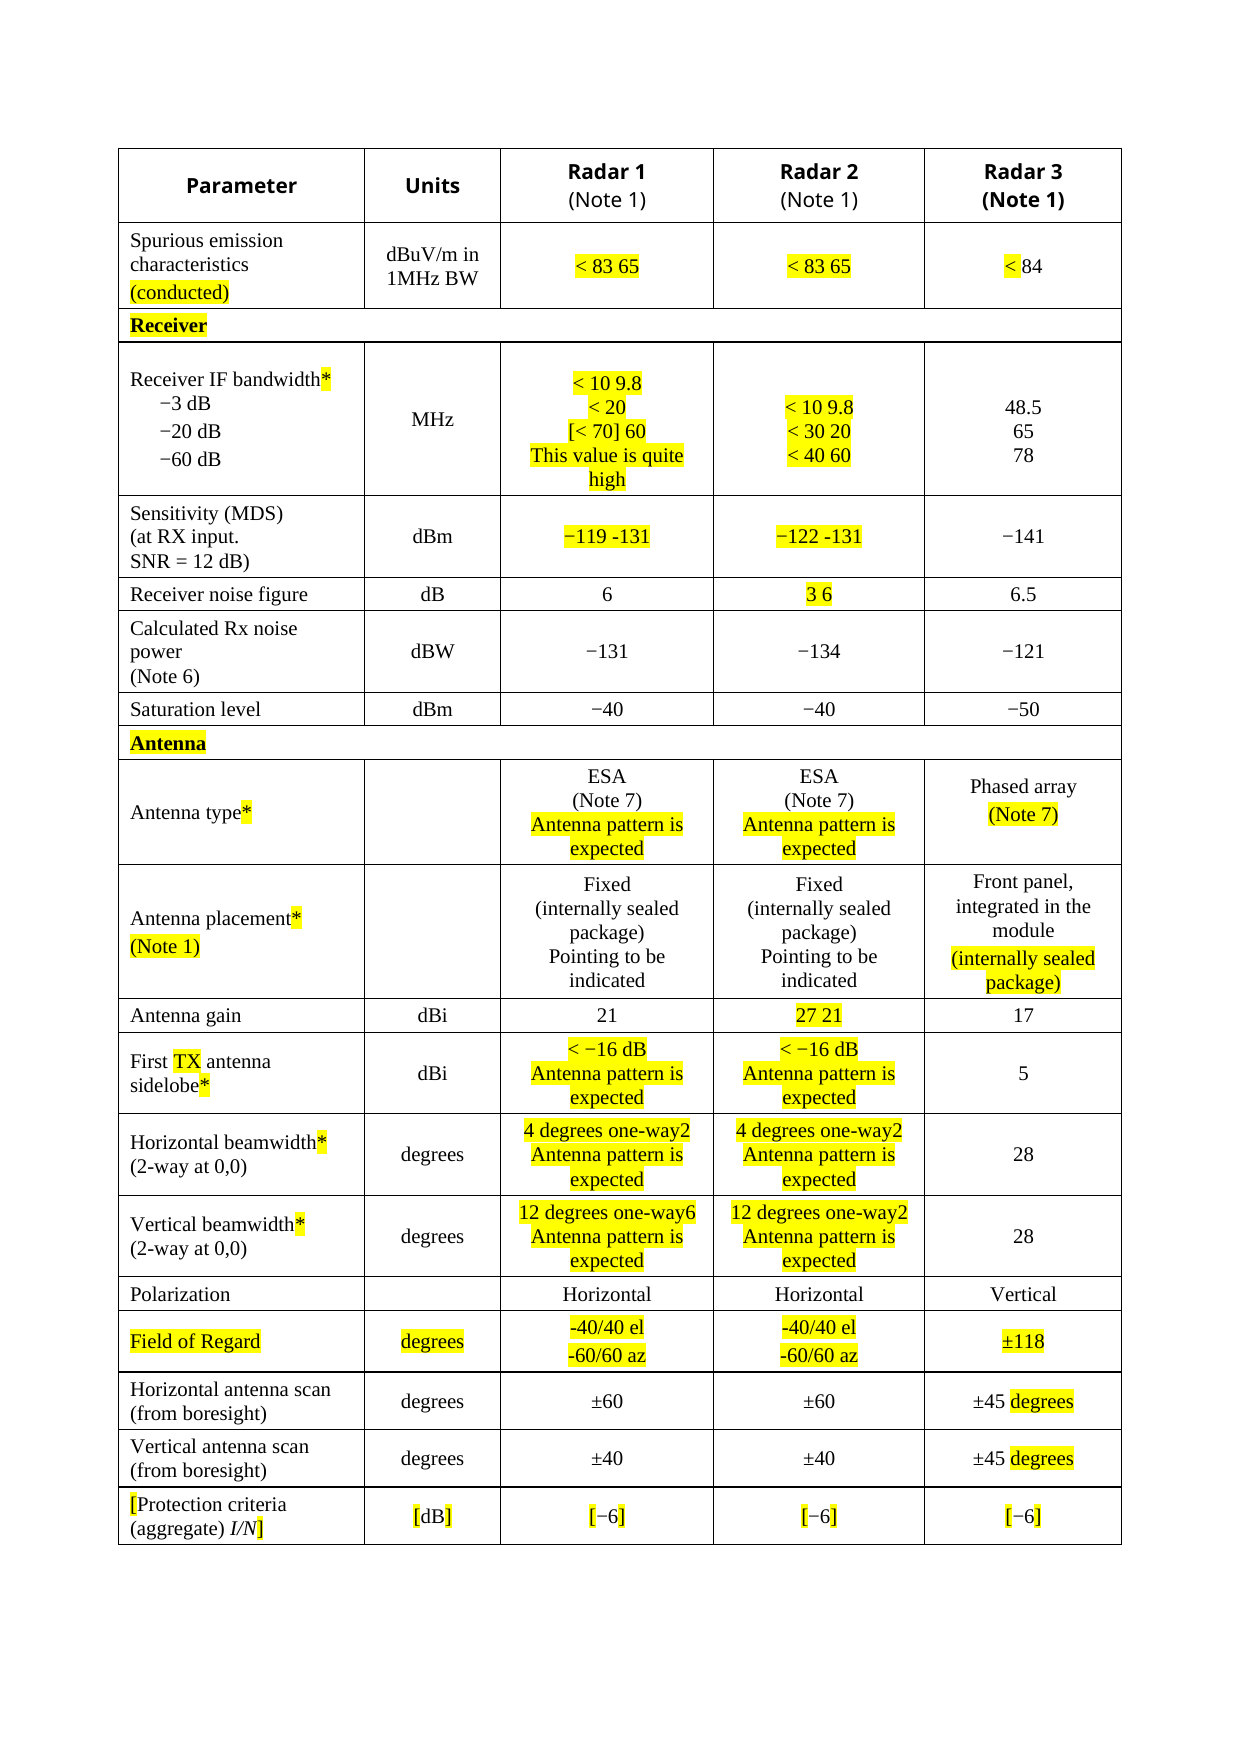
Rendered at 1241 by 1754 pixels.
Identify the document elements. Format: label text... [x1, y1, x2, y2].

table_cell [925, 1311, 1121, 1371]
table_cell ±45 [925, 1430, 1121, 1486]
table_cell Vertical antenna scan (from boresight) [119, 1430, 364, 1486]
table_cell Antenna type [119, 760, 364, 864]
table_cell dBuV/m in 1MHz BW [365, 223, 500, 308]
table_cell 16 [501, 1033, 713, 1113]
table_cell dBi [365, 1033, 500, 1113]
table_cell Horizontal beamwidth (2-way at 0,0) [119, 1114, 364, 1195]
table_cell Horizontal [501, 1277, 713, 1310]
table_cell [714, 999, 924, 1032]
table_header Radar 2 (Note 1) [714, 149, 924, 222]
table_cell [119, 1311, 364, 1371]
table_cell Vertical [925, 1277, 1121, 1310]
table_cell 21 [501, 999, 713, 1032]
table_cell ±60 [501, 1373, 713, 1429]
table_cell [714, 1311, 924, 1371]
table_cell [119, 309, 1121, 341]
table_cell degrees [365, 1373, 500, 1429]
table_cell −6 [501, 1488, 713, 1544]
table_cell dB [365, 578, 500, 610]
table_cell Vertical beamwidth (2-way at 0,0) [119, 1196, 364, 1276]
table_cell ±40 [501, 1430, 713, 1486]
table_cell 6 [501, 578, 713, 610]
table_cell ±60 [714, 1373, 924, 1429]
table_cell [119, 726, 1121, 759]
table_cell 16 [714, 1033, 924, 1113]
table_cell ±45 [925, 1373, 1121, 1429]
table_cell 48.5 65 78 [925, 343, 1121, 495]
table_cell Protection criteria (aggregate) I/N [119, 1488, 364, 1544]
table_cell [501, 223, 713, 308]
table_cell [714, 496, 924, 577]
table_cell Antenna placement [119, 865, 364, 998]
table_cell Saturation level [119, 693, 364, 725]
table_cell Calculated Rx noise power (Note 6) [119, 611, 364, 692]
table_cell degrees [365, 1114, 500, 1195]
table_cell [714, 1196, 924, 1276]
table_header Radar 1 (Note 1) [501, 149, 713, 222]
table_cell 84 [925, 223, 1121, 308]
table_cell 17 [925, 999, 1121, 1032]
table_cell −6 [714, 1488, 924, 1544]
table_cell 28 [925, 1196, 1121, 1276]
table_cell −134 [714, 611, 924, 692]
table_cell [501, 1114, 713, 1195]
table_cell dBi [365, 999, 500, 1032]
table_cell ESA (Note 7) [714, 760, 924, 864]
table_header Parameter [119, 149, 364, 222]
table_cell [365, 760, 500, 864]
table_cell dBW [365, 611, 500, 692]
table_cell −141 [925, 496, 1121, 577]
table_cell Antenna gain [119, 999, 364, 1032]
table_cell Fixed (internally sealed package) Pointing to be indicated [714, 865, 924, 998]
table_cell dB [365, 1488, 500, 1544]
table_cell degrees [365, 1196, 500, 1276]
table_cell 28 [925, 1114, 1121, 1195]
table_cell −6 [925, 1488, 1121, 1544]
table_cell Fixed (internally sealed package) Pointing to be indicated [501, 865, 713, 998]
table_cell Spurious emission characteristics [119, 223, 364, 308]
table_cell Sensitivity (MDS) (at RX input. SNR = 12 dB) [119, 496, 364, 577]
table_cell [714, 343, 924, 495]
table_cell dBm [365, 693, 500, 725]
table_cell [365, 1311, 500, 1371]
table_cell −50 [925, 693, 1121, 725]
table_cell −121 [925, 611, 1121, 692]
table_cell ±40 [714, 1430, 924, 1486]
table_cell Phased array [925, 760, 1121, 864]
table_cell 20 [501, 343, 713, 495]
table_cell [501, 496, 713, 577]
table_cell 5 [925, 1033, 1121, 1113]
table_cell −131 [501, 611, 713, 692]
table_cell MHz [365, 343, 500, 495]
table_header Units [365, 149, 500, 222]
table_header Radar 3 (Note 1) [925, 149, 1121, 222]
table_cell [714, 1114, 924, 1195]
table_cell Receiver noise figure [119, 578, 364, 610]
table_cell dBm [365, 496, 500, 577]
table_cell [501, 1311, 713, 1371]
table_cell −40 [501, 693, 713, 725]
table_cell [365, 865, 500, 998]
table_cell degrees [365, 1430, 500, 1486]
table_cell Front panel, integrated in the module [925, 865, 1121, 998]
table_cell 6.5 [925, 578, 1121, 610]
table_cell [714, 578, 924, 610]
table_cell [501, 1196, 713, 1276]
table_cell [365, 1277, 500, 1310]
table_cell −40 [714, 693, 924, 725]
table_cell Receiver IF bandwidth −3 dB −20 dB −60 dB [119, 343, 364, 495]
table_cell [714, 223, 924, 308]
table_cell Polarization [119, 1277, 364, 1310]
table_cell Horizontal [714, 1277, 924, 1310]
table_cell First antenna sidelobe [119, 1033, 364, 1113]
table_cell Horizontal antenna scan (from boresight) [119, 1373, 364, 1429]
table_cell ESA (Note 7) [501, 760, 713, 864]
